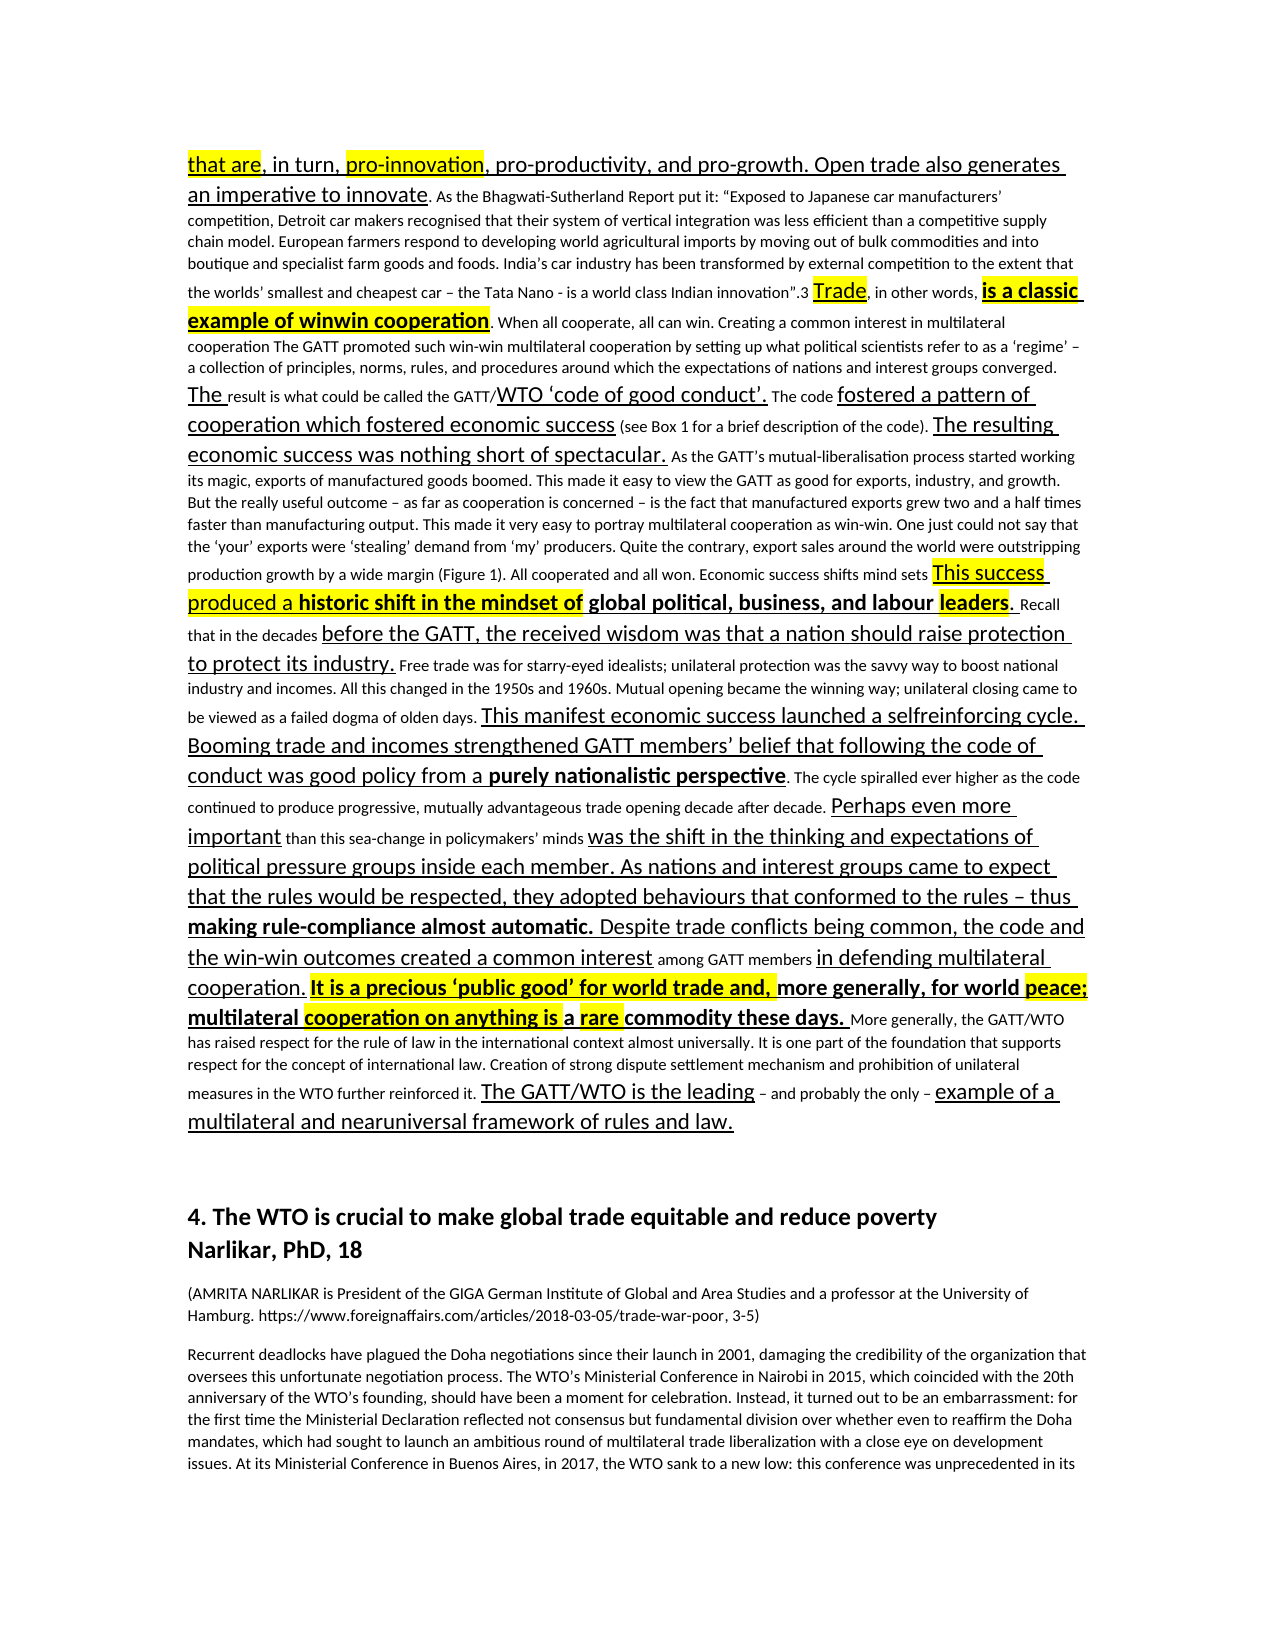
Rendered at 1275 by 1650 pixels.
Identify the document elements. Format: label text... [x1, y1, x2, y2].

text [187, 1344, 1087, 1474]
subtitle 4. The WTO is crucial to make global trade equitable and reduce poverty [187, 1201, 1087, 1232]
text Narlikar, PhD, 18 [187, 1234, 1087, 1264]
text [187, 150, 1087, 1135]
text (AMRITA NARLIKAR is President of the GIGA German Institute of Global and Area Studies and a professor at the University of Hamburg. https://www.foreignaffairs.com/articles/2018-03-05/trade-war-poor, 3-5) [187, 1283, 1087, 1326]
